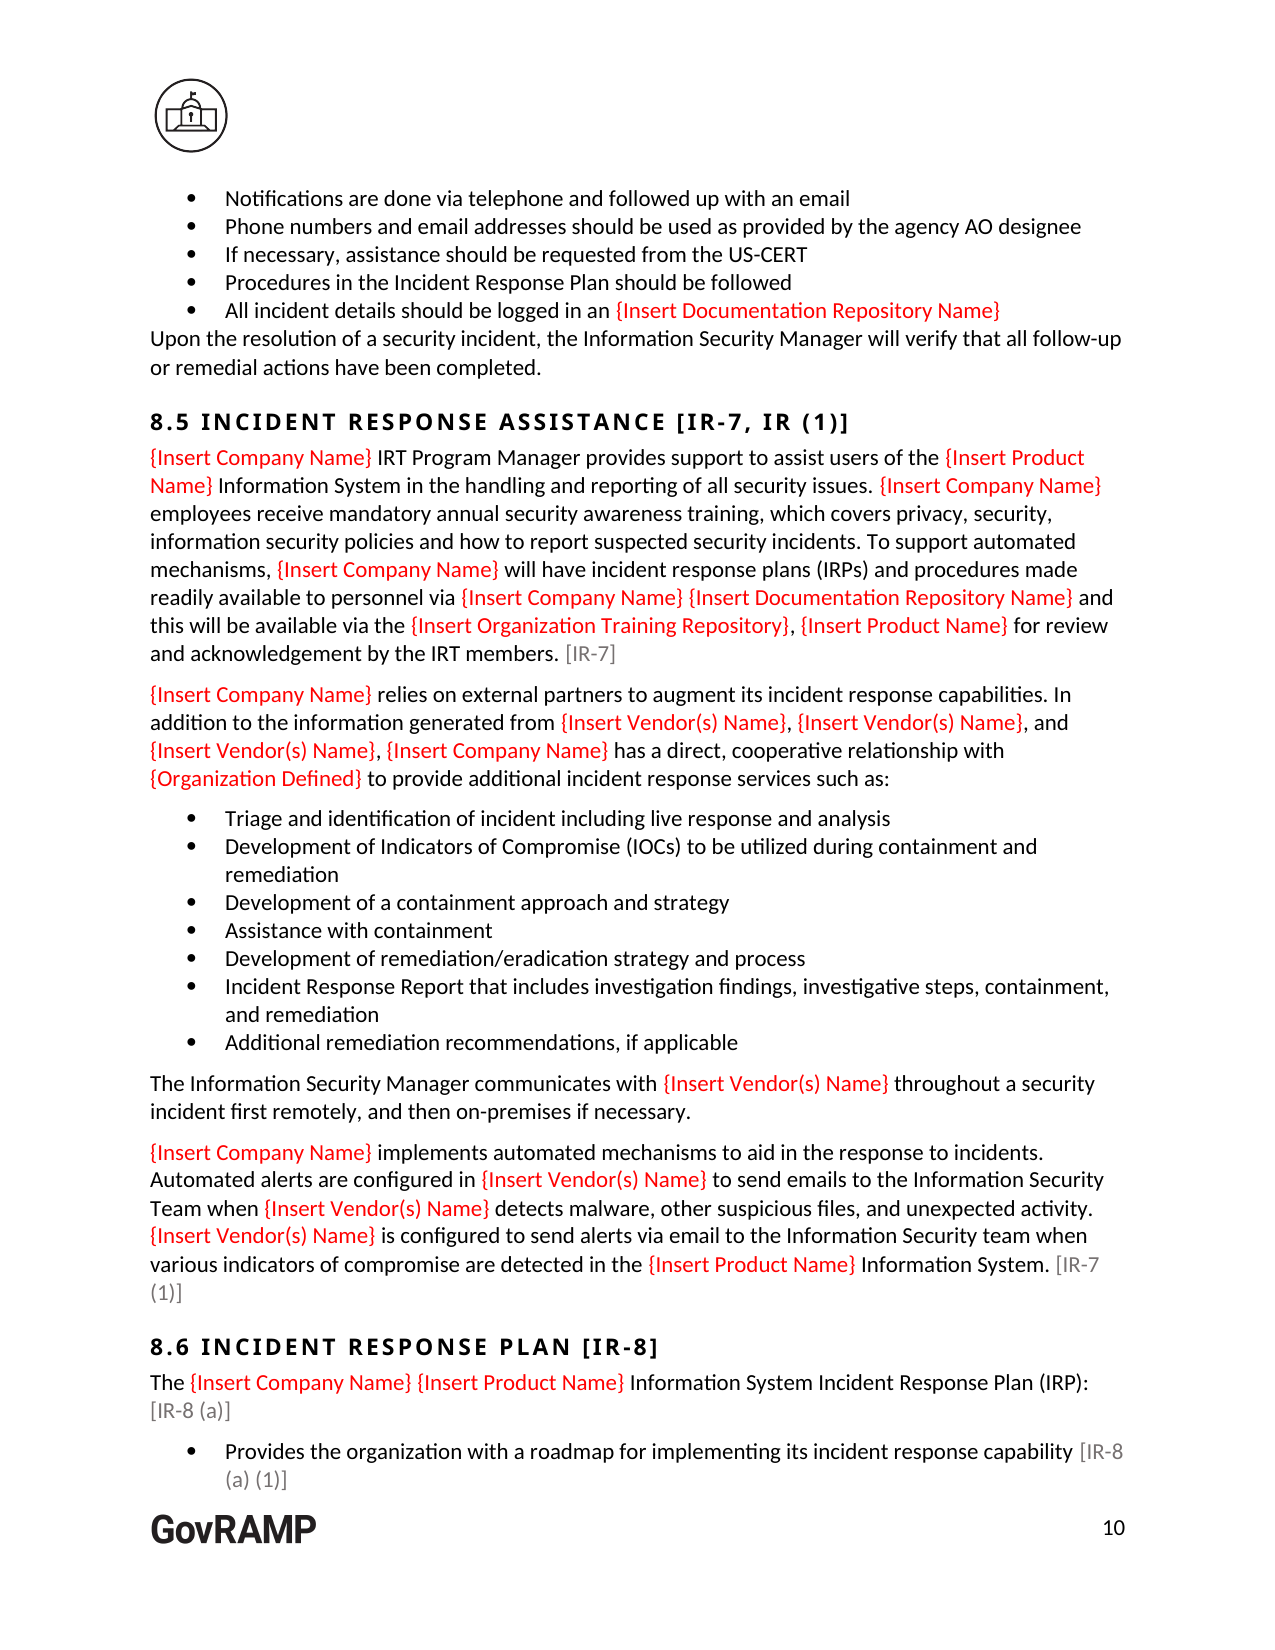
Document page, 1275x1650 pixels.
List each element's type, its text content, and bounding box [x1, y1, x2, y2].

picture [150, 1512, 318, 1546]
text {Insert Company Name} implements automated mechanisms to aid in the response to incidents. Automated alerts are configured in {Insert Vendor(s) Name} to send emails to the Information Security Team when {Insert Vendor(s) Name} detects malware, other suspicious files, and unexpected activity. {Insert Vendor(s) Name} is configured to send alerts via email to the Information Security team when various indicators of compromise are detected in the {Insert Product Name} Information System. [IR-7 (1)] [150, 1138, 1125, 1306]
list Triage and identification of incident including live response and analysis [187, 804, 1125, 832]
list Development of remediation/eradication strategy and process [187, 944, 1125, 972]
text {Insert Company Name} relies on external partners to augment its incident response capabilities. In addition to the information generated from {Insert Vendor(s) Name}, {Insert Vendor(s) Name}, and {Insert Vendor(s) Name}, {Insert Company Name} has a direct, cooperative relationship with {Organization Defined} to provide additional incident response services such as: [150, 680, 1125, 792]
list Additional remediation recommendations, if applicable [187, 1028, 1125, 1057]
list Development of a containment approach and strategy [187, 888, 1125, 916]
text Upon the resolution of a security incident, the Information Security Manager will verify that all follow-up or remedial actions have been completed. [150, 324, 1125, 381]
list Assistance with containment [187, 916, 1125, 944]
list Notifications are done via telephone and followed up with an email [187, 184, 1125, 212]
list If necessary, assistance should be requested from the US-CERT [187, 241, 1125, 268]
text The {Insert Company Name} {Insert Product Name} Information System Incident Response Plan (IRP): [IR-8 (a)] [150, 1368, 1125, 1424]
list Incident Response Report that includes investigation findings, investigative steps, containment, and remediation [187, 972, 1125, 1028]
list Provides the organization with a roadmap for implementing its incident response capability [IR-8 (a) (1)] [187, 1437, 1125, 1493]
text The Information Security Manager communicates with {Insert Vendor(s) Name} throughout a security incident first remotely, and then on-premises if necessary. [150, 1069, 1125, 1125]
text 8.6 Incident Response Plan [IR-8] [150, 1331, 1125, 1362]
text {Insert Company Name} IRT Program Manager provides support to assist users of the {Insert Product Name} Information System in the handling and reporting of all security issues. {Insert Company Name} employees receive mandatory annual security awareness training, which covers privacy, security, information security policies and how to report suspected security incidents. To support automated mechanisms, {Insert Company Name} will have incident response plans (IRPs) and procedures made readily available to personnel via {Insert Company Name} {Insert Documentation Repository Name} and this will be available via the {Insert Organization Training Repository}, {Insert Product Name} for review and acknowledgement by the IRT members. [IR-7] [150, 443, 1125, 667]
list Development of Indicators of Compromise (IOCs) to be utilized during containment and remediation [187, 832, 1125, 888]
list Procedures in the Incident Response Plan should be followed [187, 268, 1125, 297]
list Phone numbers and email addresses should be used as provided by the agency AO designee [187, 212, 1125, 241]
list All incident details should be logged in an {Insert Documentation Repository Name} [187, 297, 1125, 324]
picture [150, 75, 232, 157]
text 8.5 Incident Response Assistance [IR-7, IR (1)] [150, 406, 1125, 437]
